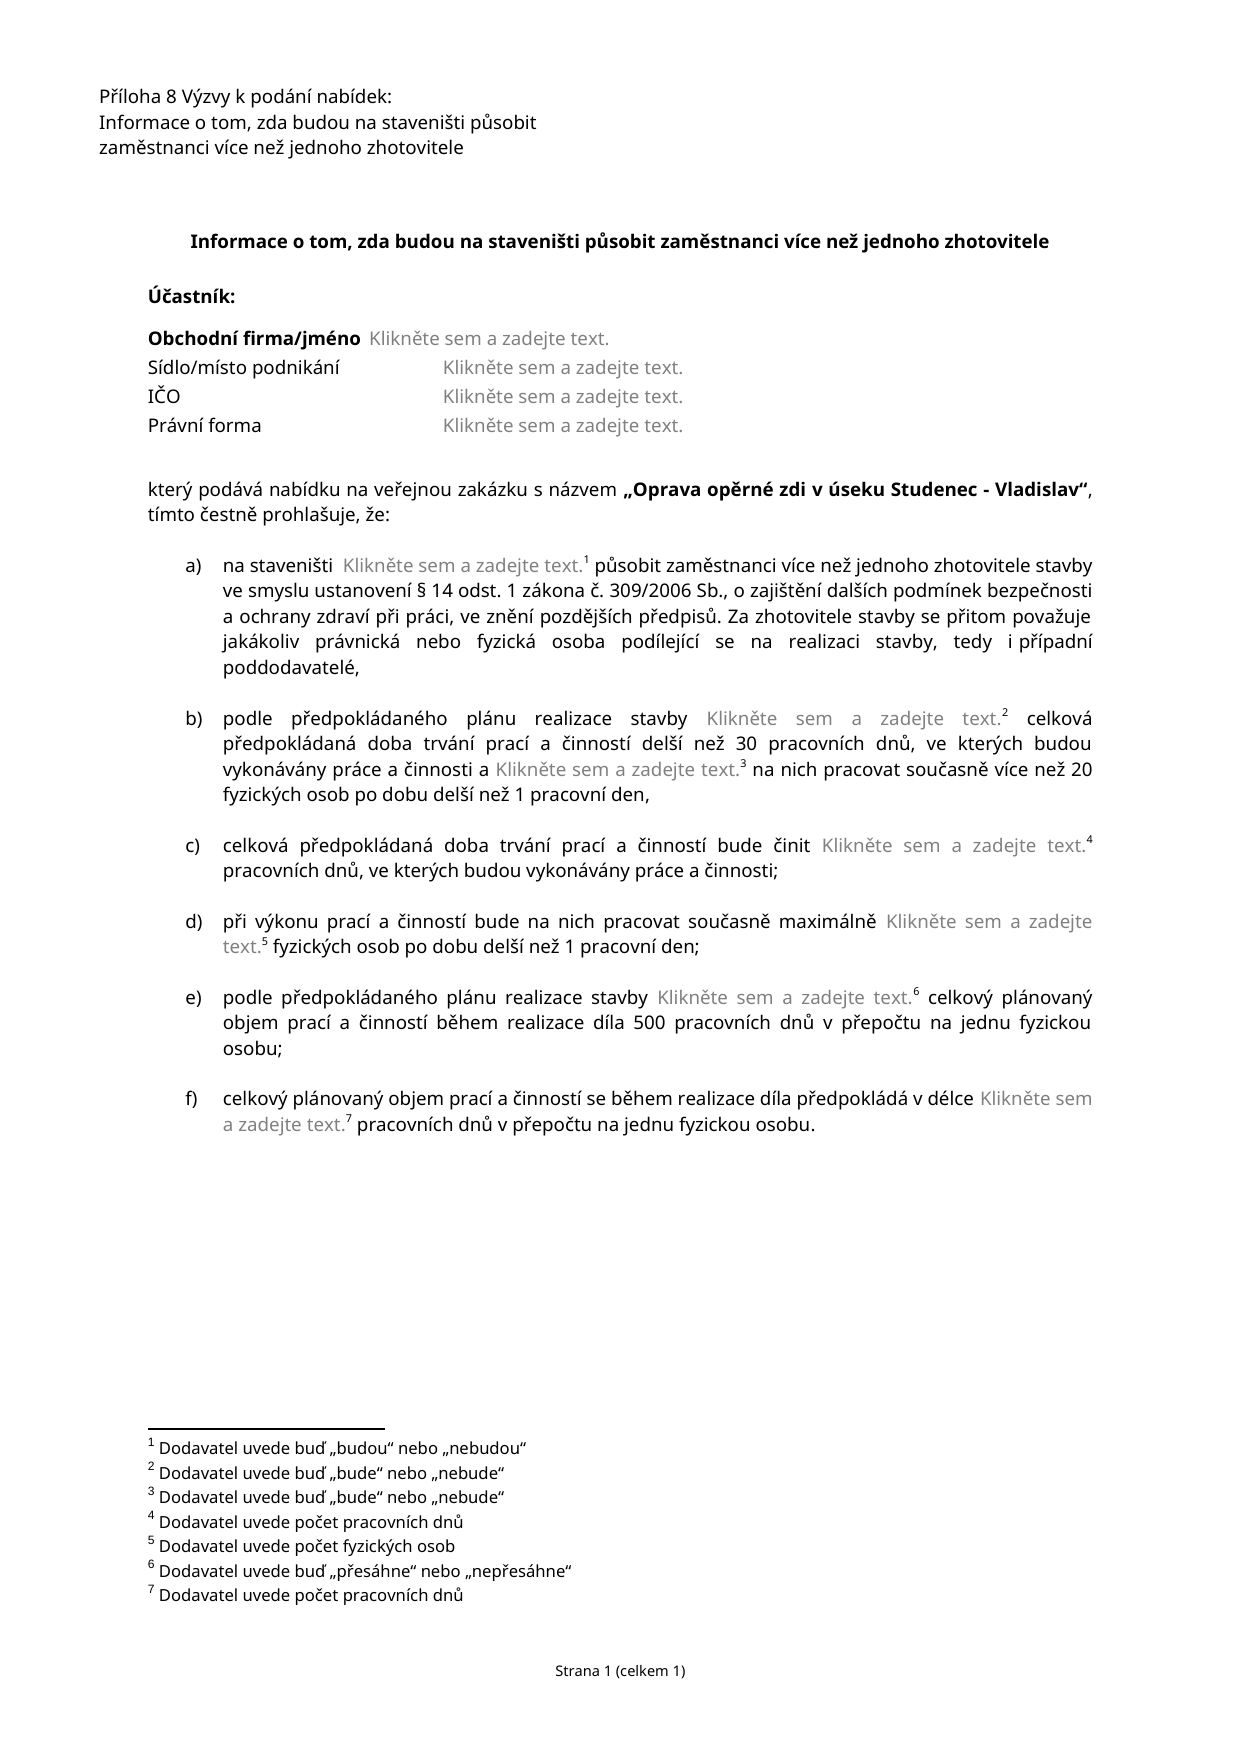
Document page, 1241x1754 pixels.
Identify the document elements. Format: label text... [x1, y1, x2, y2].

text Právní forma [148, 409, 1093, 438]
text Účastník: [148, 279, 1093, 310]
text který podává nabídku na veřejnou zakázku s názvem „Oprava opěrné zdi v úseku Studenec - Vladislav“, tímto čestně prohlašuje, že: [148, 476, 1093, 527]
list celkový plánovaný objem prací a činností se během realizace díla předpokládá v délce pracovních dnů v přepočtu na jednu fyzickou osobu. [185, 1086, 1093, 1137]
list podle předpokládaného plánu realizace stavby celková předpokládaná doba trvání prací a činností delší než 30 pracovních dnů, ve kterých budou vykonávány práce a činnosti a na nich pracovat současně více než 20 fyzických osob po dobu delší než 1 pracovní den, [185, 705, 1093, 807]
list na staveništi působit zaměstnanci více než jednoho zhotovitele stavby ve smyslu ustanovení § 14 odst. 1 zákona č. 309/2006 Sb., o zajištění dalších podmínek bezpečnosti a ochrany zdraví při práci, ve znění pozdějších předpisů. Za zhotovitele stavby se přitom považuje jakákoliv právnická nebo fyzická osoba podílející se na realizaci stavby, tedy i případní poddodavatelé, [185, 552, 1093, 680]
text Obchodní firma/jméno [148, 322, 1093, 351]
list celková předpokládaná doba trvání prací a činností bude činit pracovních dnů, ve kterých budou vykonávány práce a činnosti; [185, 832, 1093, 883]
title Informace o tom, zda budou na staveništi působit zaměstnanci více než jednoho zhotovitele [148, 228, 1093, 254]
list při výkonu prací a činností bude na nich pracovat současně maximálně fyzických osob po dobu delší než 1 pracovní den; [185, 908, 1093, 959]
text IČO [148, 380, 1093, 409]
list podle předpokládaného plánu realizace stavby celkový plánovaný objem prací a činností během realizace díla 500 pracovních dnů v přepočtu na jednu fyzickou osobu; [185, 984, 1093, 1061]
text Sídlo/místo podnikání [148, 351, 1093, 380]
